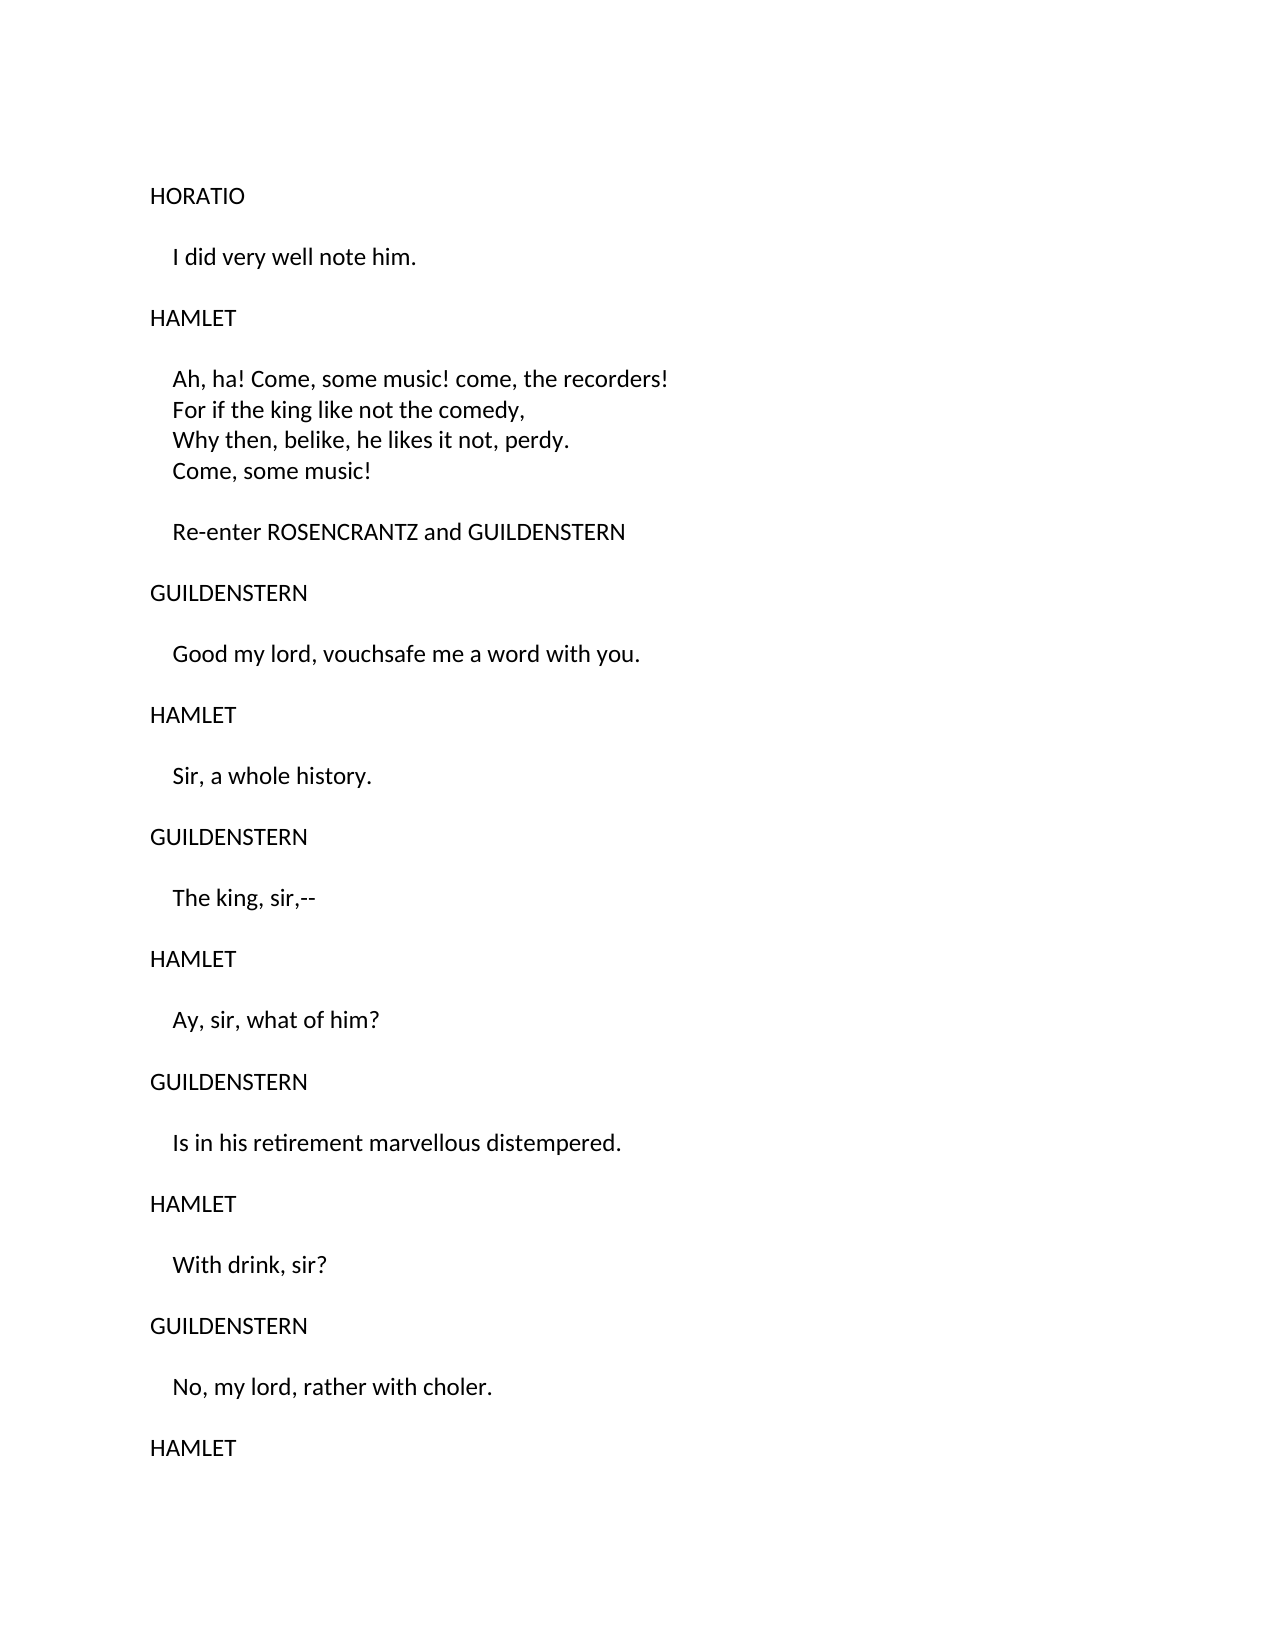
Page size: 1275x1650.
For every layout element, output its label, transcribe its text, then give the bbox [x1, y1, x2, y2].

text Ah, ha! Come, some music! come, the recorders! [150, 364, 1125, 394]
text Is in his retirement marvellous distempered. [150, 1127, 1125, 1157]
text HAMLET [150, 699, 1125, 730]
text No, my lord, rather with choler. [150, 1371, 1125, 1401]
text GUILDENSTERN [150, 1066, 1125, 1096]
text HAMLET [150, 303, 1125, 333]
text HAMLET [150, 943, 1125, 974]
text For if the king like not the comedy, [150, 394, 1125, 425]
text Sir, a whole history. [150, 760, 1125, 791]
text HAMLET [150, 1188, 1125, 1218]
text Ay, sir, what of him? [150, 1004, 1125, 1035]
text With drink, sir? [150, 1249, 1125, 1279]
text GUILDENSTERN [150, 577, 1125, 608]
text Re-enter ROSENCRANTZ and GUILDENSTERN [150, 516, 1125, 547]
text HORATIO [150, 181, 1125, 211]
text The king, sir,-- [150, 882, 1125, 913]
text I did very well note him. [150, 242, 1125, 272]
text GUILDENSTERN [150, 1310, 1125, 1340]
text Good my lord, vouchsafe me a word with you. [150, 638, 1125, 669]
text Come, some music! [150, 455, 1125, 486]
text Why then, belike, he likes it not, perdy. [150, 425, 1125, 455]
text GUILDENSTERN [150, 821, 1125, 852]
text HAMLET [150, 1432, 1125, 1462]
